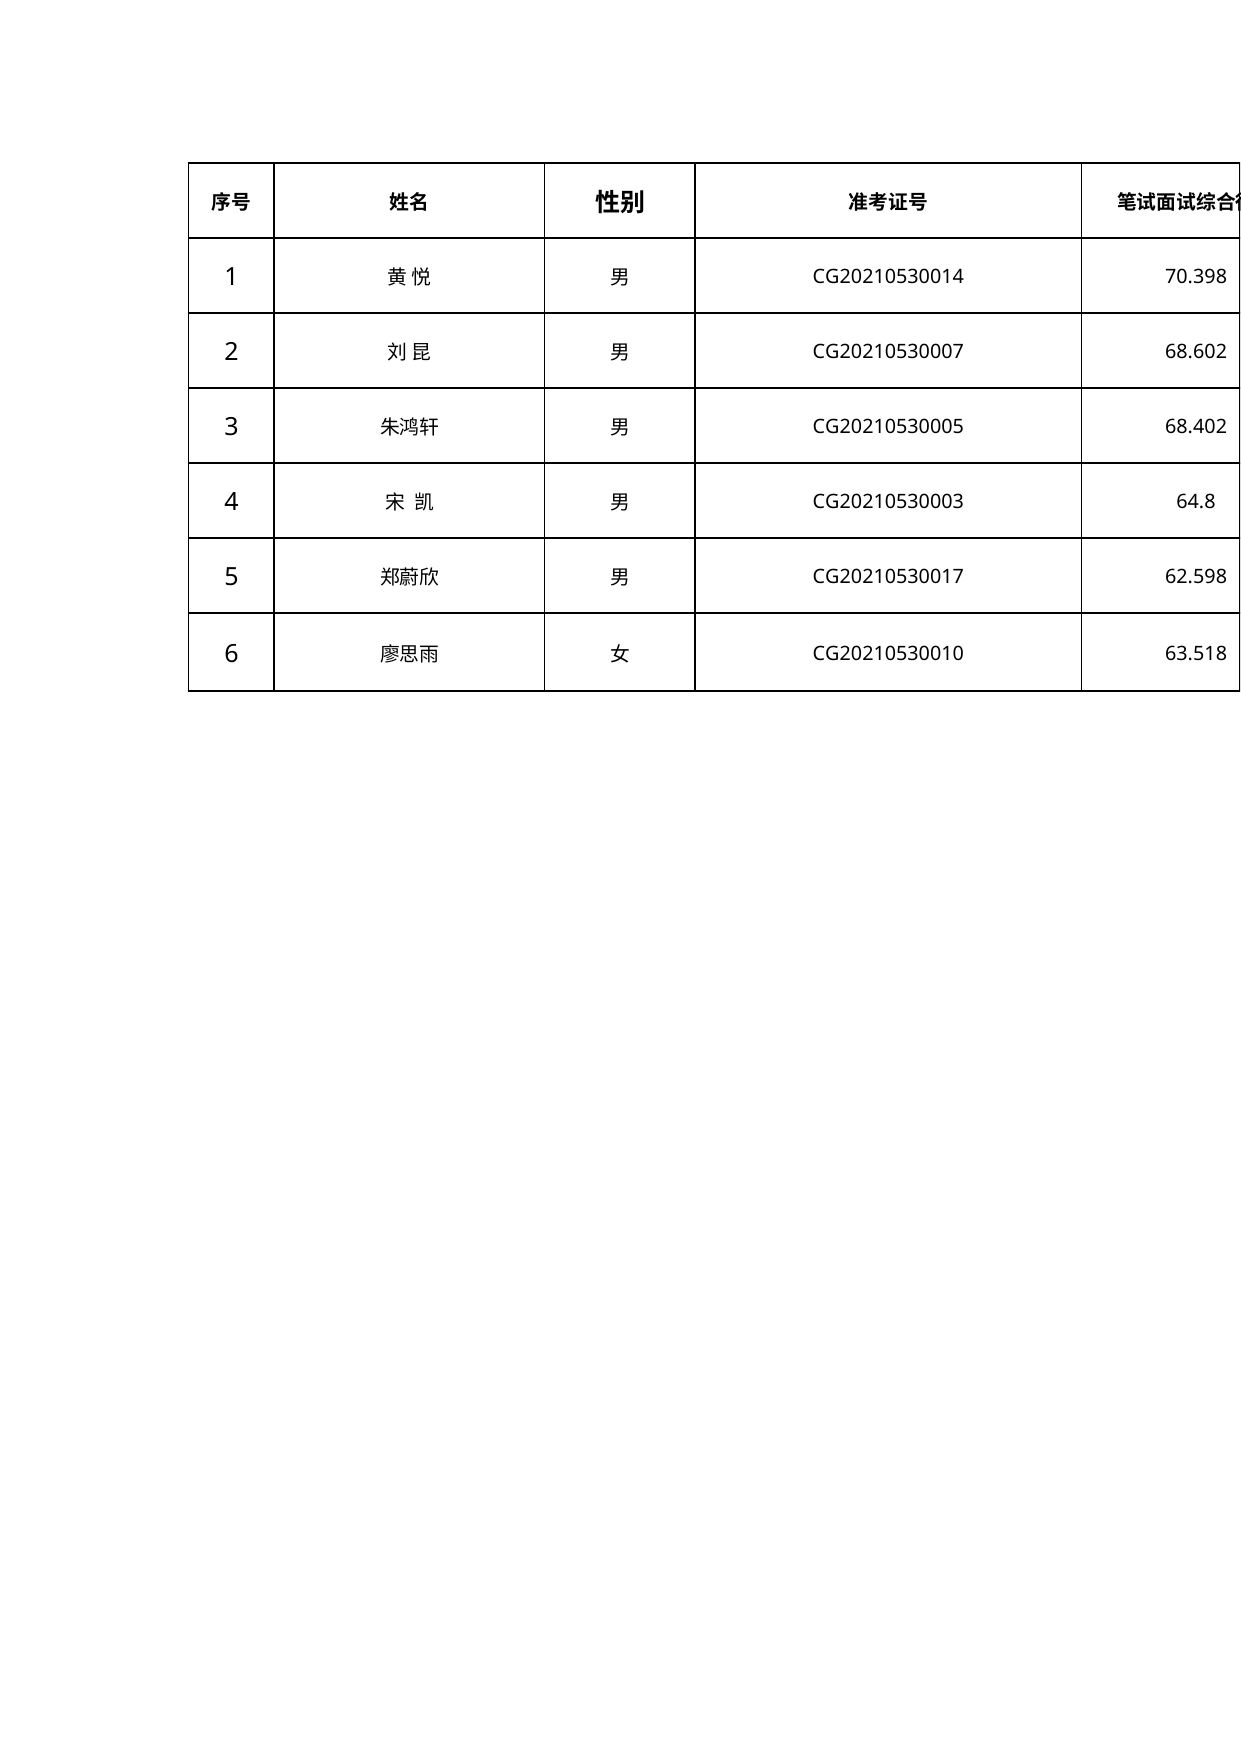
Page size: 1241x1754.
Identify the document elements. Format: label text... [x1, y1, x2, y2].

table_cell 64.8 [1082, 464, 1239, 537]
table_cell 男 [545, 389, 694, 462]
table_cell CG20210530014 [696, 239, 1081, 312]
table_cell 2 [189, 314, 273, 387]
table_cell 男 [545, 464, 694, 537]
table_cell 68.602 [1082, 314, 1239, 387]
table_header 序号 [189, 164, 273, 237]
table_header 姓名 [275, 164, 544, 237]
table_cell 5 [189, 539, 273, 612]
table_cell 女 [545, 614, 694, 690]
table_cell CG20210530003 [696, 464, 1081, 537]
table_cell 黄 悦 [275, 239, 544, 312]
table_header 准考证号 [696, 164, 1081, 237]
table_cell 郑蔚欣 [275, 539, 544, 612]
table_cell CG20210530017 [696, 539, 1081, 612]
table_cell 朱鸿轩 [275, 389, 544, 462]
table_cell 3 [189, 389, 273, 462]
table_cell CG20210530010 [696, 614, 1081, 690]
table_cell 6 [189, 614, 273, 690]
table_cell 4 [189, 464, 273, 537]
table_cell 68.402 [1082, 389, 1239, 462]
table_cell 宋 凯 [275, 464, 544, 537]
table_cell 62.598 [1082, 539, 1239, 612]
table_cell 刘 昆 [275, 314, 544, 387]
table_cell 1 [189, 239, 273, 312]
table_cell CG20210530005 [696, 389, 1081, 462]
table_header 性别 [545, 164, 694, 237]
table_cell 廖思雨 [275, 614, 544, 690]
table_cell 男 [545, 314, 694, 387]
table_cell 70.398 [1082, 239, 1239, 312]
table_cell 男 [545, 539, 694, 612]
table_cell 男 [545, 239, 694, 312]
table_header 笔试面试综合得分 [1082, 164, 1239, 237]
table_cell 63.518 [1082, 614, 1239, 690]
table_cell CG20210530007 [696, 314, 1081, 387]
